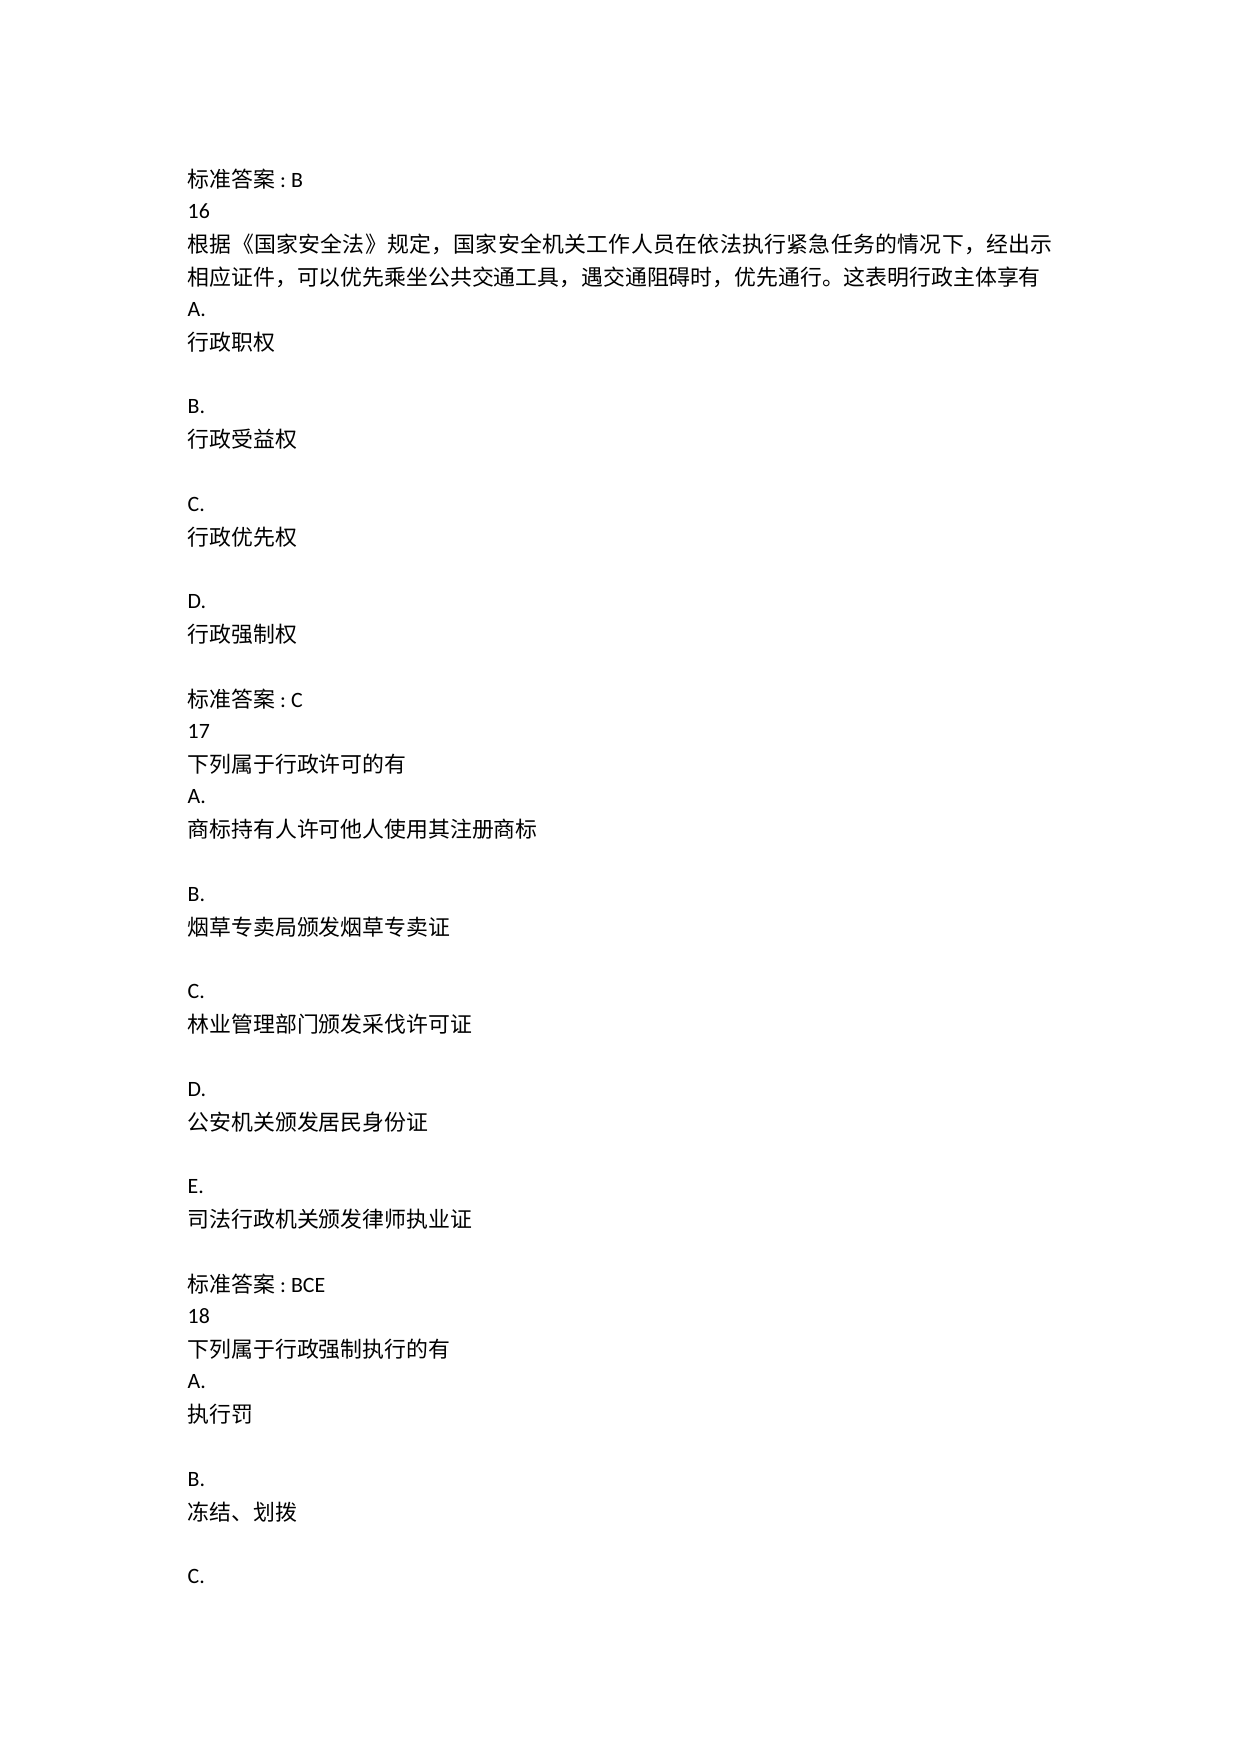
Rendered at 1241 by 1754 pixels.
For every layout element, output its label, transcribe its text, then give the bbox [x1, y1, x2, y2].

text 行政受益权 [187, 422, 1053, 454]
text 标准答案 : BCE [187, 1267, 1053, 1299]
text 根据《国家安全法》规定，国家安全机关工作人员在依法执行紧急任务的情况下，经出示相应证件，可以优先乘坐公共交通工具，遇交通阻碍时，优先通行。这表明行政主体享有 [187, 227, 1053, 292]
text 16 [187, 194, 1053, 227]
text B. [187, 389, 1053, 422]
text D. [187, 584, 1053, 617]
text 行政强制权 [187, 617, 1053, 649]
text 司法行政机关颁发律师执业证 [187, 1202, 1053, 1234]
text C. [187, 974, 1053, 1007]
text A. [187, 779, 1053, 812]
text 林业管理部门颁发采伐许可证 [187, 1007, 1053, 1039]
text 18 [187, 1299, 1053, 1332]
text E. [187, 1169, 1053, 1202]
text 执行罚 [187, 1397, 1053, 1429]
text D. [187, 1072, 1053, 1104]
text C. [187, 1559, 1053, 1592]
text 行政优先权 [187, 519, 1053, 552]
text 公安机关颁发居民身份证 [187, 1104, 1053, 1137]
text 行政职权 [187, 324, 1053, 357]
text 17 [187, 714, 1053, 747]
text 标准答案 : C [187, 682, 1053, 714]
text A. [187, 292, 1053, 324]
text 下列属于行政许可的有 [187, 747, 1053, 779]
text 标准答案 : B [187, 162, 1053, 194]
text C. [187, 487, 1053, 519]
text 商标持有人许可他人使用其注册商标 [187, 812, 1053, 844]
text B. [187, 1462, 1053, 1494]
text 烟草专卖局颁发烟草专卖证 [187, 909, 1053, 942]
text B. [187, 877, 1053, 909]
text 下列属于行政强制执行的有 [187, 1332, 1053, 1364]
text 冻结、划拨 [187, 1494, 1053, 1527]
text A. [187, 1364, 1053, 1397]
